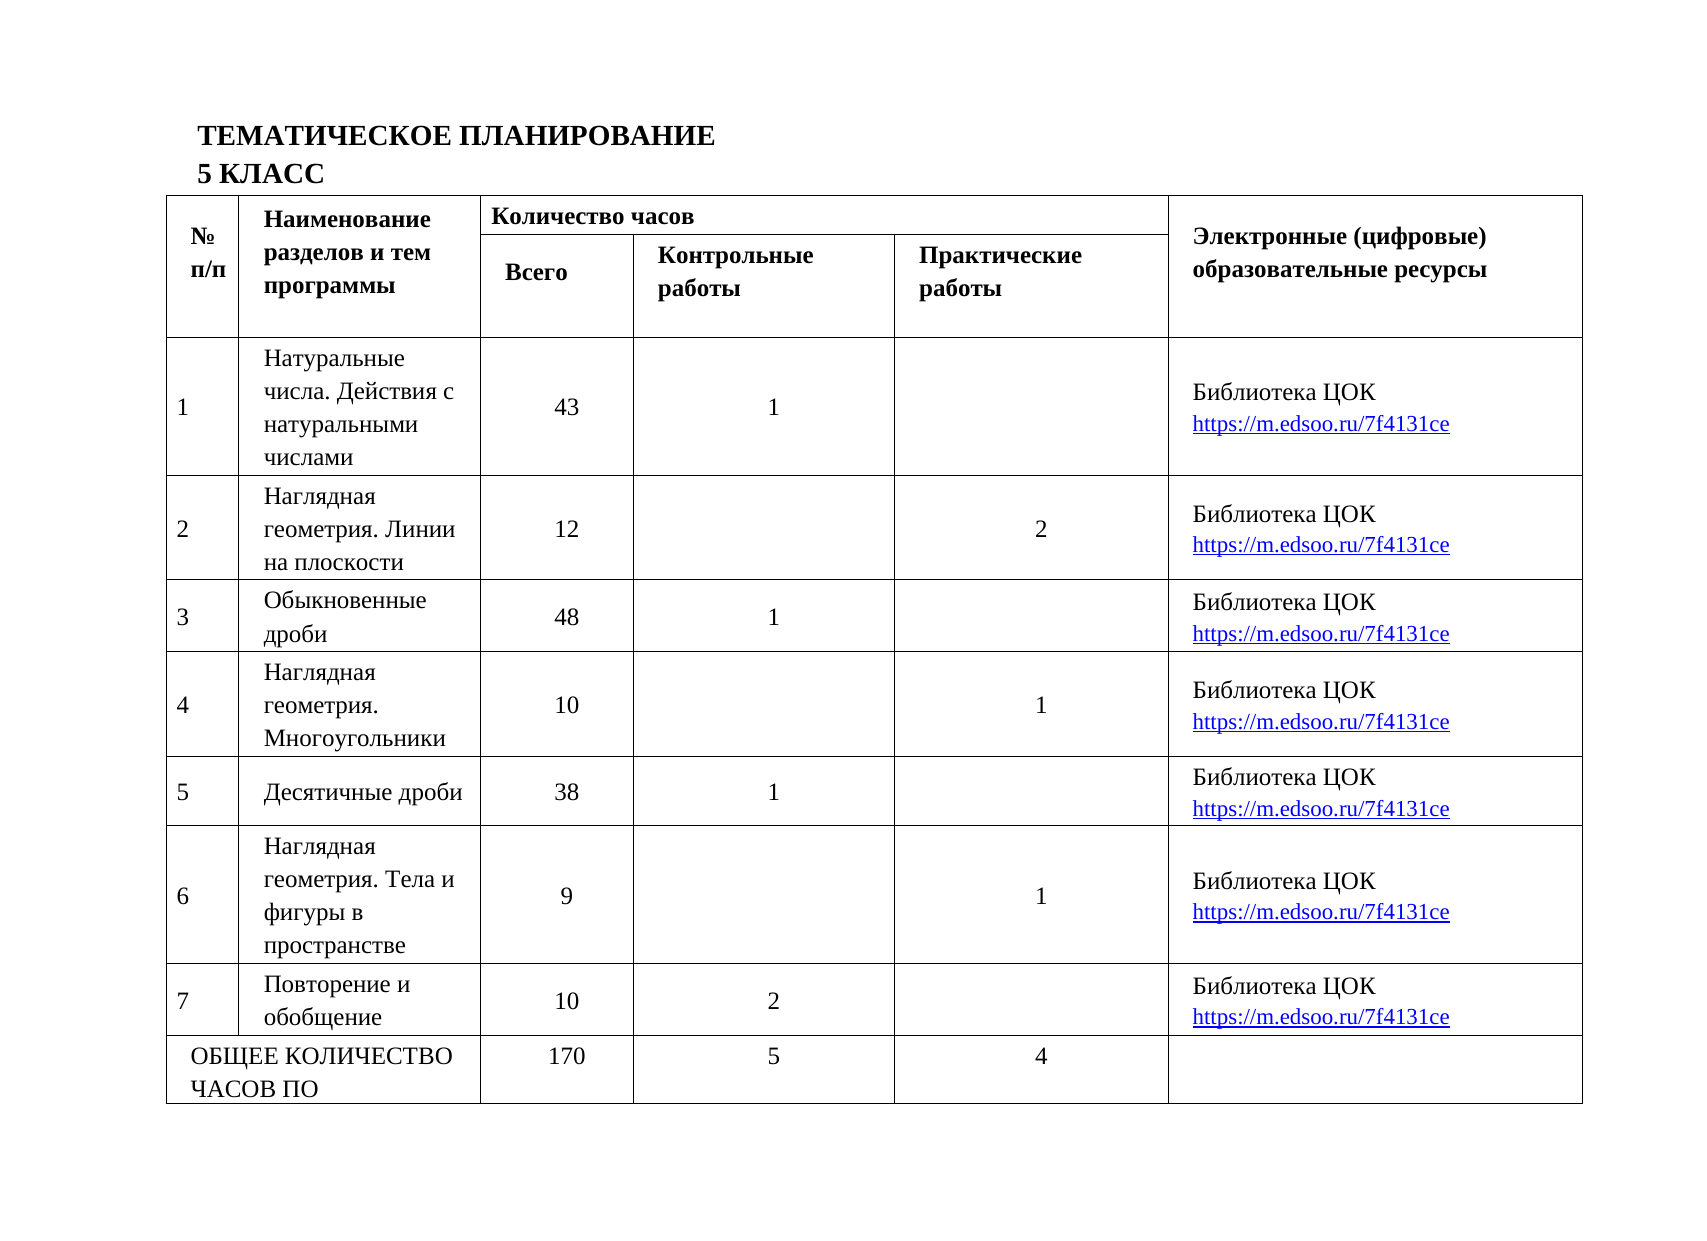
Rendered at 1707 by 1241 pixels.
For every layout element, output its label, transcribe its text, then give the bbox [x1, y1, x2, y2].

table_cell 2 [895, 476, 1168, 579]
table_cell Библиотека ЦОК https://m.edsoo.ru/7f4131ce [1169, 476, 1582, 579]
table_cell 6 [167, 826, 238, 963]
table_cell 2 [167, 476, 238, 579]
table_cell 5 [634, 1036, 894, 1103]
table_cell 1 [895, 826, 1168, 963]
table_cell 1 [167, 338, 238, 474]
table_cell Наглядная геометрия. Многоугольники [239, 652, 480, 756]
table_cell Обыкновенные дроби [239, 580, 480, 651]
table_cell Натуральные числа. Действия с натуральными числами [239, 338, 480, 474]
table_cell 5 [167, 757, 238, 825]
table_cell 170 [481, 1036, 633, 1103]
table_cell Контрольные работы [634, 235, 894, 337]
table_cell 4 [167, 652, 238, 756]
table_cell 10 [481, 964, 633, 1035]
table_header Наименование разделов и тем программы [239, 196, 480, 337]
table_cell [634, 826, 894, 963]
table_cell 3 [167, 580, 238, 651]
table_cell Наглядная геометрия. Тела и фигуры в пространстве [239, 826, 480, 963]
table_cell 1 [634, 580, 894, 651]
table_cell Повторение и обобщение [239, 964, 480, 1035]
table_cell [634, 652, 894, 756]
table_cell 48 [481, 580, 633, 651]
table_cell 12 [481, 476, 633, 579]
table_cell Практические работы [895, 235, 1168, 337]
table_cell Библиотека ЦОК https://m.edsoo.ru/7f4131ce [1169, 580, 1582, 651]
text 5 КЛАСС [190, 157, 1618, 190]
table_cell [634, 476, 894, 579]
table_cell Библиотека ЦОК https://m.edsoo.ru/7f4131ce [1169, 964, 1582, 1035]
table_cell 7 [167, 964, 238, 1035]
table_cell 2 [634, 964, 894, 1035]
table_cell Библиотека ЦОК https://m.edsoo.ru/7f4131ce [1169, 338, 1582, 474]
table_cell Всего [481, 235, 633, 337]
table_cell [895, 964, 1168, 1035]
table_cell [895, 580, 1168, 651]
table_cell Наглядная геометрия. Линии на плоскости [239, 476, 480, 579]
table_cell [167, 1036, 480, 1103]
table_cell 4 [895, 1036, 1168, 1103]
table_header Электронные (цифровые) образовательные ресурсы [1169, 196, 1582, 337]
table_cell [895, 757, 1168, 825]
table_cell Библиотека ЦОК https://m.edsoo.ru/7f4131ce [1169, 757, 1582, 825]
table_cell 1 [634, 757, 894, 825]
table_header № п/п [167, 196, 238, 337]
table_cell 1 [895, 652, 1168, 756]
table_cell [1169, 1036, 1582, 1103]
table_cell 10 [481, 652, 633, 756]
table_cell 43 [481, 338, 633, 474]
table_cell [895, 338, 1168, 474]
table_header Количество часов [481, 196, 1168, 234]
table_cell Десятичные дроби [239, 757, 480, 825]
table_cell Библиотека ЦОК https://m.edsoo.ru/7f4131ce [1169, 826, 1582, 963]
table_cell 38 [481, 757, 633, 825]
table_cell Библиотека ЦОК https://m.edsoo.ru/7f4131ce [1169, 652, 1582, 756]
text ТЕМАТИЧЕСКОЕ ПЛАНИРОВАНИЕ [190, 118, 1618, 152]
table_cell 9 [481, 826, 633, 963]
table_cell 1 [634, 338, 894, 474]
